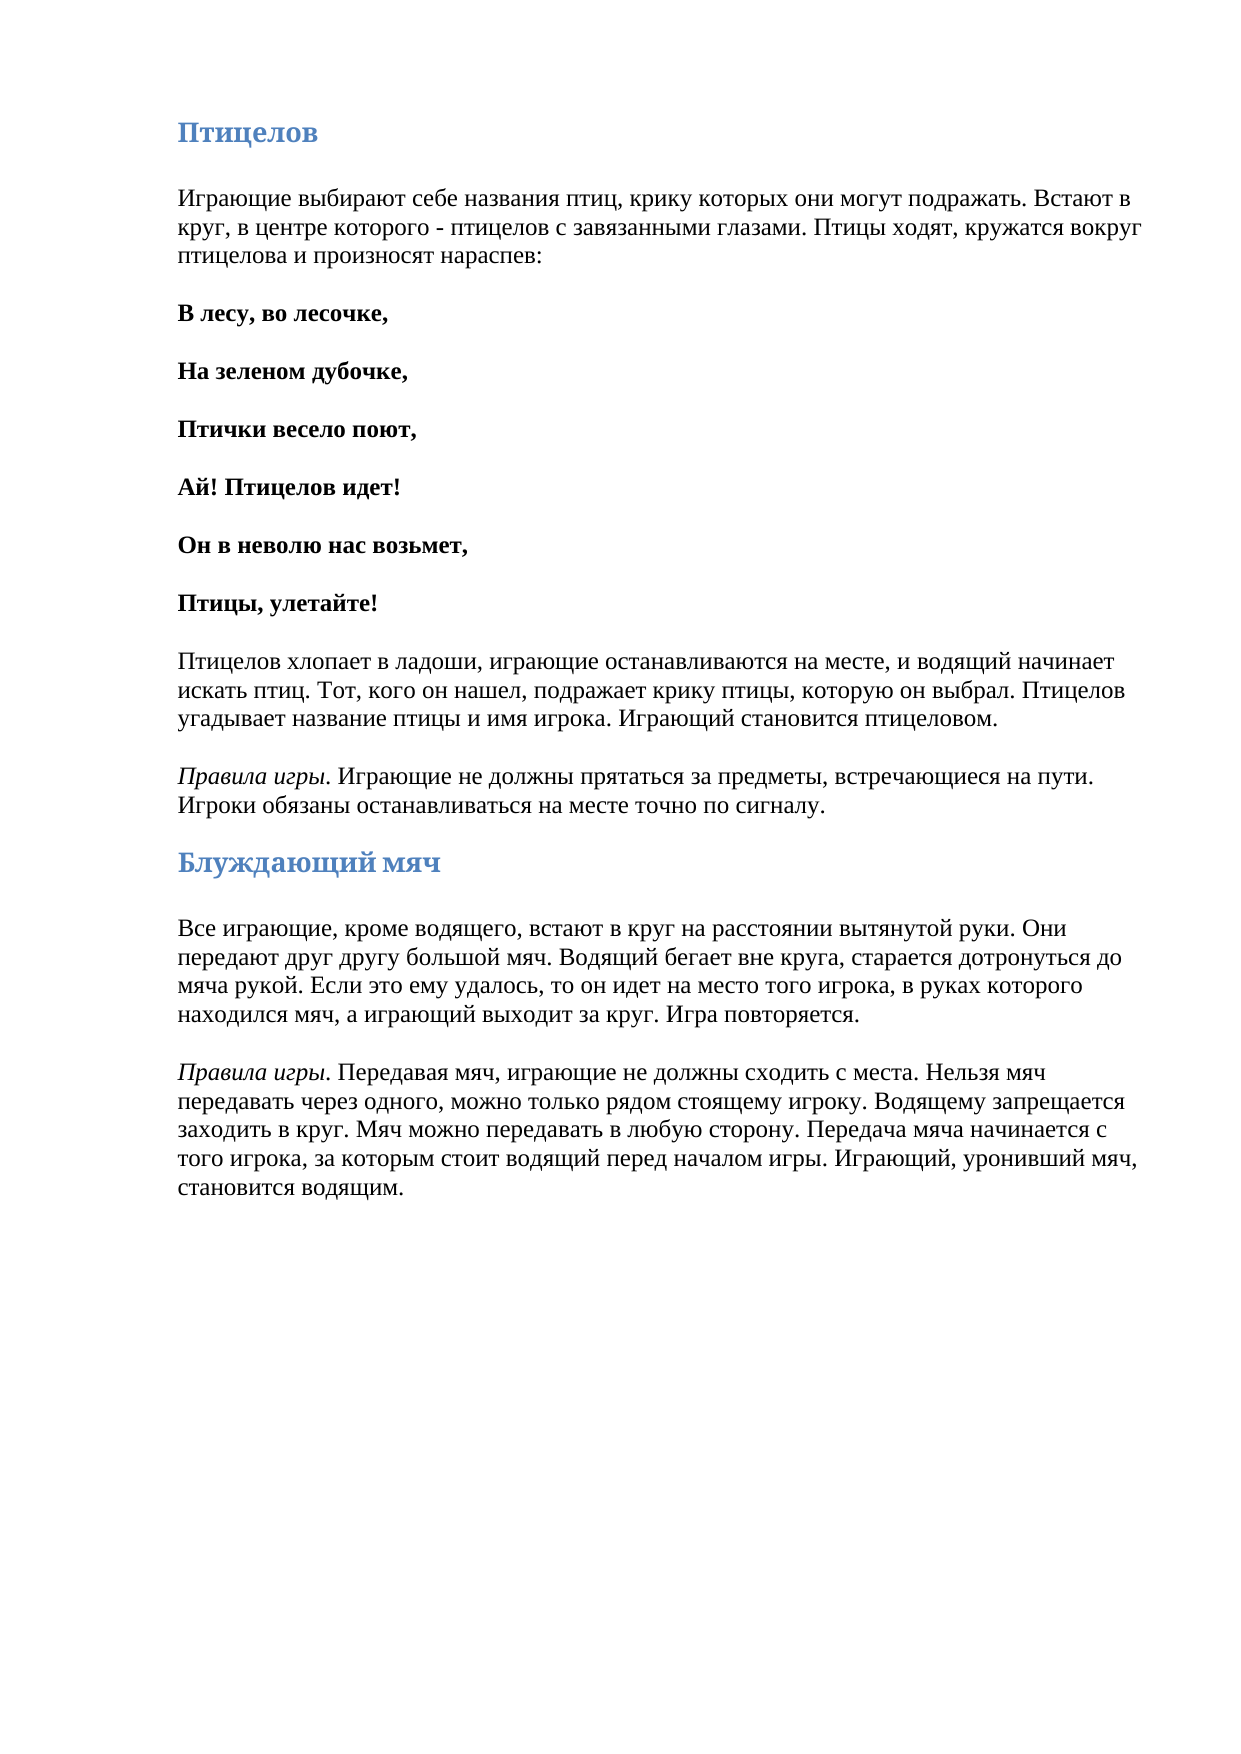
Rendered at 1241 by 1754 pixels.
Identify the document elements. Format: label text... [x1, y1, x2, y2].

text Играющие выбирают себе названия птиц, крику которых они могут подражать. Встают в круг, в центре которого - птицелов с завязанными глазами. Птицы ходят, кружатся вокруг птицелова и произносят нараспев: [177, 183, 1152, 269]
text Птицы, улетайте! [177, 588, 1152, 617]
text Правила игры. Играющие не должны прятаться за предметы, встречающиеся на пути. Игроки обязаны останавливаться на месте точно по сигналу. [177, 761, 1152, 819]
text Правила игры. Передавая мяч, играющие не должны сходить с места. Нельзя мяч передавать через одного, можно только рядом стоящему игроку. Водящему запрещается заходить в круг. Мяч можно передавать в любую сторону. Передача мяча начинается с того игрока, за которым стоит водящий перед началом игры. Играющий, уронивший мяч, становится водящим. [177, 1057, 1152, 1201]
text Ай! Птицелов идет! [177, 472, 1152, 501]
text В лесу, во лесочке, [177, 298, 1152, 327]
subtitle Блуждающий мяч [177, 848, 1152, 879]
text На зеленом дубочке, [177, 356, 1152, 385]
text Птицелов хлопает в ладоши, играющие останавливаются на месте, и водящий начинает искать птиц. Тот, кого он нашел, подражает крику птицы, которую он выбрал. Птицелов угадывает название птицы и имя игрока. Играющий становится птицеловом. [177, 646, 1152, 732]
subtitle Птицелов [177, 118, 1152, 149]
text Он в неволю нас возьмет, [177, 530, 1152, 559]
text Все играющие, кроме водящего, встают в круг на расстоянии вытянутой руки. Они передают друг другу большой мяч. Водящий бегает вне круга, старается дотронуться до мяча рукой. Если это ему удалось, то он идет на место того игрока, в руках которого находился мяч, а играющий выходит за круг. Игра повторяется. [177, 913, 1152, 1028]
text Птички весело поют, [177, 414, 1152, 443]
